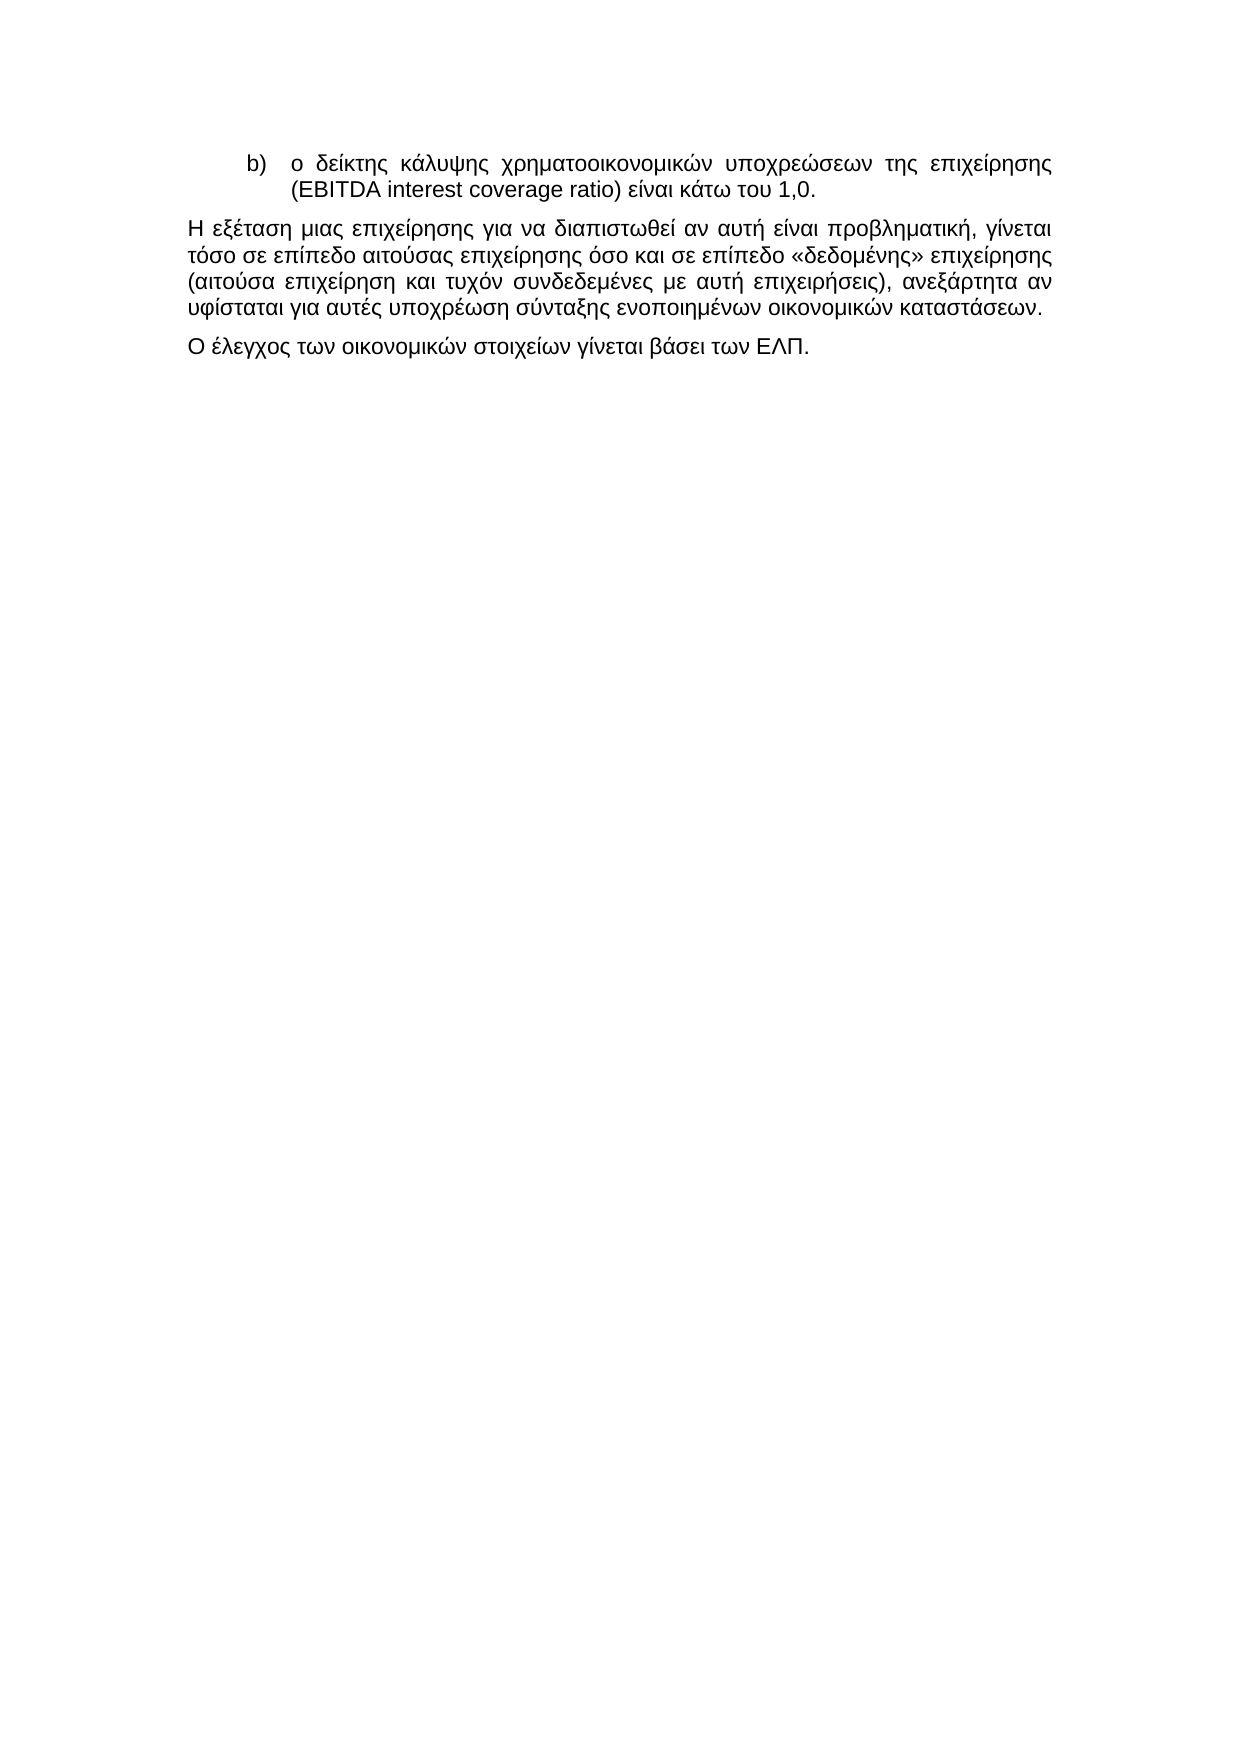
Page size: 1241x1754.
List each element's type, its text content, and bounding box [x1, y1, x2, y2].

list ο δείκτης κάλυψης χρηματοοικονομικών υποχρεώσεων της επιχείρησης (EBITDA interest coverage ratio) είναι κάτω του 1,0. [246, 150, 1053, 203]
text Ο έλεγχος των οικονομικών στοιχείων γίνεται βάσει των ΕΛΠ. [187, 333, 1053, 359]
text Η εξέταση μιας επιχείρησης για να διαπιστωθεί αν αυτή είναι προβληματική, γίνεται τόσο σε επίπεδο αιτούσας επιχείρησης όσο και σε επίπεδο «δεδομένης» επιχείρησης (αιτούσα επιχείρηση και τυχόν συνδεδεμένες με αυτή επιχειρήσεις), ανεξάρτητα αν υφίσταται για αυτές υποχρέωση σύνταξης ενοποιημένων οικονομικών καταστάσεων. [187, 215, 1053, 321]
